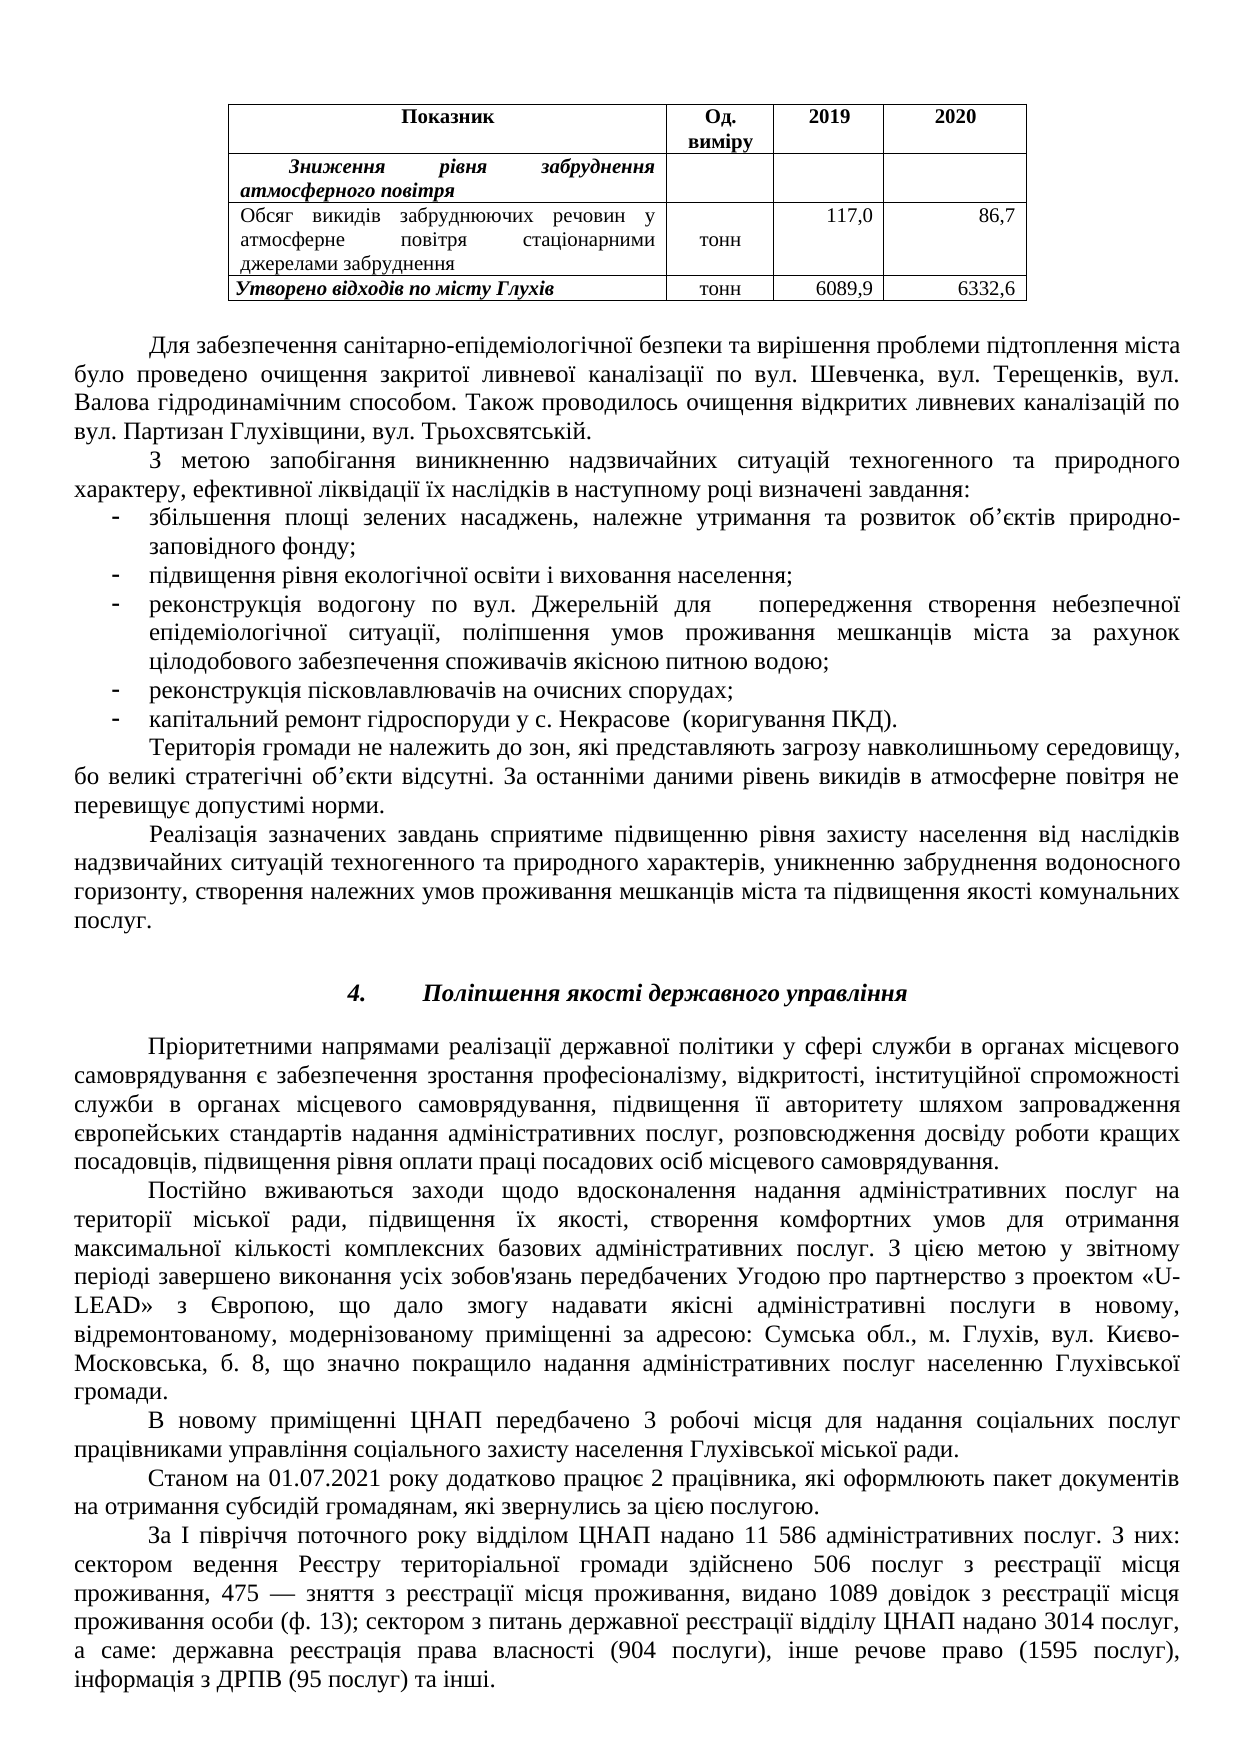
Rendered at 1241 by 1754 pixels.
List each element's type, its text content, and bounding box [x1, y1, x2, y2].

table_cell 6332,6 [884, 276, 1026, 300]
table_cell 86,7 [884, 203, 1026, 275]
list реконструкція пісковлавлювачів на очисних спорудах; [111, 675, 1181, 704]
text В новому приміщенні ЦНАП передбачено 3 робочі місця для надання соціальних послуг працівниками управління соціального захисту населення Глухівської міської ради. [74, 1405, 1181, 1463]
list збільшення площі зелених насаджень, належне утримання та розвиток об’єктів природно-заповідного фонду; [111, 502, 1181, 560]
text Станом на 01.07.2021 року додатково працює 2 працівника, які оформлюють пакет документів на отримання субсидій громадянам, які звернулись за цією послугою. [74, 1463, 1181, 1520]
table_header Од. виміру [667, 105, 773, 153]
table_header 2019 [774, 105, 883, 153]
table_cell 117,0 [774, 203, 883, 275]
text З метою запобігання виникненню надзвичайних ситуацій техногенного та природного характеру, ефективної ліквідації їх наслідків в наступному році визначені завдання: [74, 445, 1181, 502]
text Пріоритетними напрямами реалізації державної політики у сфері служби в органах місцевого самоврядування є забезпечення зростання професіоналізму, відкритості, інституційної спроможності служби в органах місцевого самоврядування, підвищення її авторитету шляхом запровадження європейських стандартів надання адміністративних послуг, розповсюдження досвіду роботи кращих посадовців, підвищення рівня оплати праці посадових осіб місцевого самоврядування. [74, 1031, 1181, 1175]
table_header Показник [229, 105, 666, 153]
text Для забезпечення санітарно-епідеміологічної безпеки та вирішення проблеми підтоплення міста було проведено очищення закритої ливневої каналізації по вул. Шевченка, вул. Терещенків, вул. Валова гідродинамічним способом. Також проводилось очищення відкритих ливневих каналізацій по вул. Партизан Глухівщини, вул. Трьохсвятській. [74, 330, 1181, 445]
table_cell Обсяг викидів забруднюючих речовин у атмосферне повітря стаціонарними джерелами забруднення [229, 203, 666, 275]
table_cell [884, 154, 1026, 202]
list підвищення рівня екологічної освіти і виховання населення; [111, 560, 1181, 589]
list капітальний ремонт гідроспоруди у с. Некрасове (коригування ПКД). [111, 704, 1181, 732]
table_header 2020 [884, 105, 1026, 153]
table_cell тонн [667, 203, 773, 275]
text Реалізація зазначених завдань сприятиме підвищенню рівня захисту населення від наслідків надзвичайних ситуацій техногенного та природного характерів, уникненню забруднення водоносного горизонту, створення належних умов проживання мешканців міста та підвищення якості комунальних послуг. [74, 819, 1181, 934]
table_cell 6089,9 [774, 276, 883, 300]
text Постійно вживаються заходи щодо вдосконалення надання адміністративних послуг на території міської ради, підвищення їх якості, створення комфортних умов для отримання максимальної кількості комплексних базових адміністративних послуг. З цією метою у звітному періоді завершено виконання усіх зобов'язань передбачених Угодою про партнерство з проектом «U-LEAD» з Європою, що дало змогу надавати якісні адміністративні послуги в новому, відремонтованому, модернізованому приміщенні за адресою: Сумська обл., м. Глухів, вул. Києво-Московська, б. 8, що значно покращило надання адміністративних послуг населенню Глухівської громади. [74, 1175, 1181, 1405]
table_cell [667, 154, 773, 202]
table_cell Утворено відходів по місту Глухів [229, 276, 666, 300]
list реконструкція водогону по вул. Джерельній для попередження створення небезпечної епідеміологічної ситуації, поліпшення умов проживання мешканців міста за рахунок цілодобового забезпечення споживачів якісною питною водою; [111, 589, 1181, 675]
table_cell Зниження рівня забруднення атмосферного повітря [229, 154, 666, 202]
subtitle 4. Поліпшення якості державного управління [74, 978, 1181, 1007]
table_cell [774, 154, 883, 202]
text Територія громади не належить до зон, які представляють загрозу навколишньому середовищу, бо великі стратегічні об’єкти відсутні. За останніми даними рівень викидів в атмосферне повітря не перевищує допустимі норми. [74, 732, 1181, 819]
text За І півріччя поточного року відділом ЦНАП надано 11 586 адміністративних послуг. З них: сектором ведення Реєстру територіальної громади здійснено 506 послуг з реєстрації місця проживання, 475 — зняття з реєстрації місця проживання, видано 1089 довідок з реєстрації місця проживання особи (ф. 13); сектором з питань державної реєстрації відділу ЦНАП надано 3014 послуг, а саме: державна реєстрація права власності (904 послуги), інше речове право (1595 послуг), інформація з ДРПВ (95 послуг) та інші. [74, 1520, 1181, 1693]
table_cell тонн [667, 276, 773, 300]
